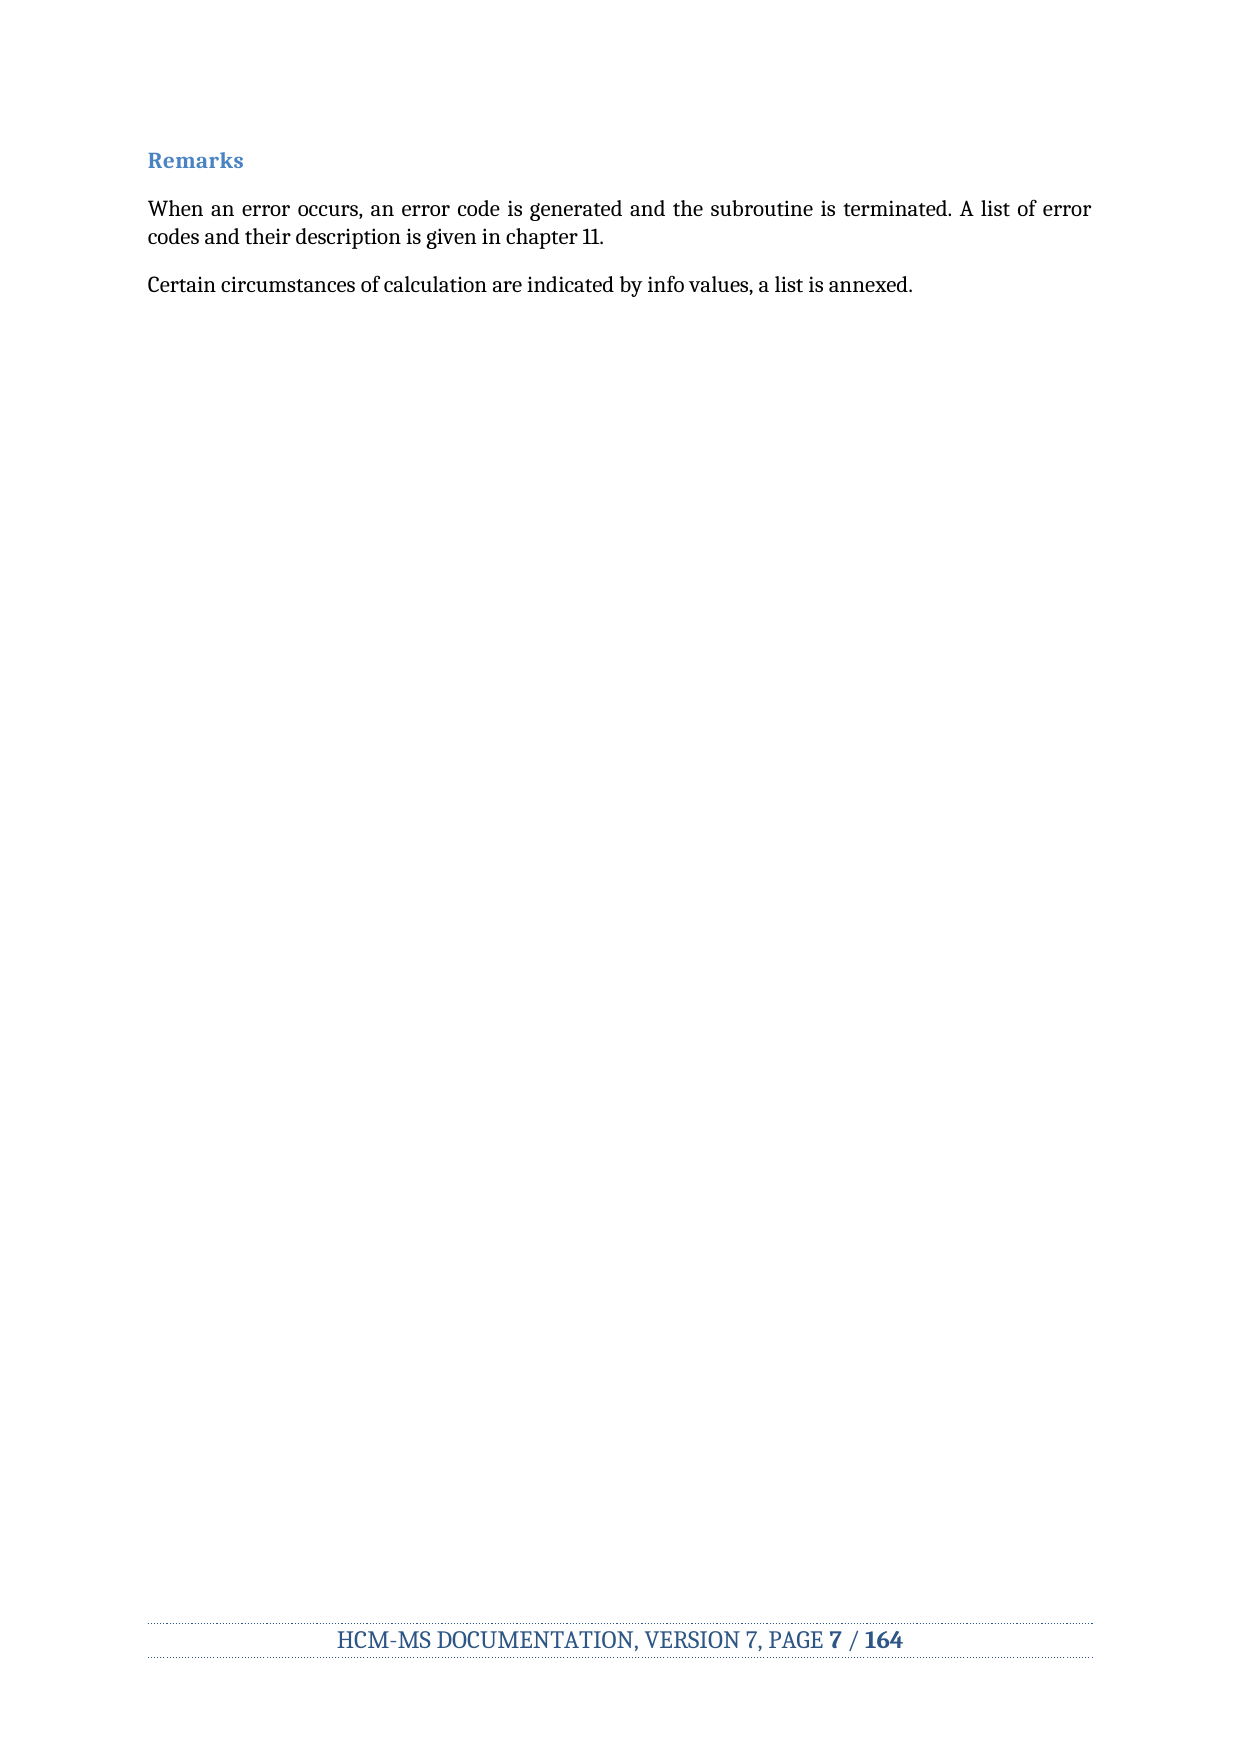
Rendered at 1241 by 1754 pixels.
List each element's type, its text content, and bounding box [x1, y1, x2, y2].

text Remarks [148, 148, 1093, 174]
text Certain circumstances of calculation are indicated by info values, a list is annexed. [148, 272, 1093, 298]
text When an error occurs, an error code is generated and the subroutine is terminated. A list of error codes and their description is given in chapter 11. [148, 196, 1093, 250]
